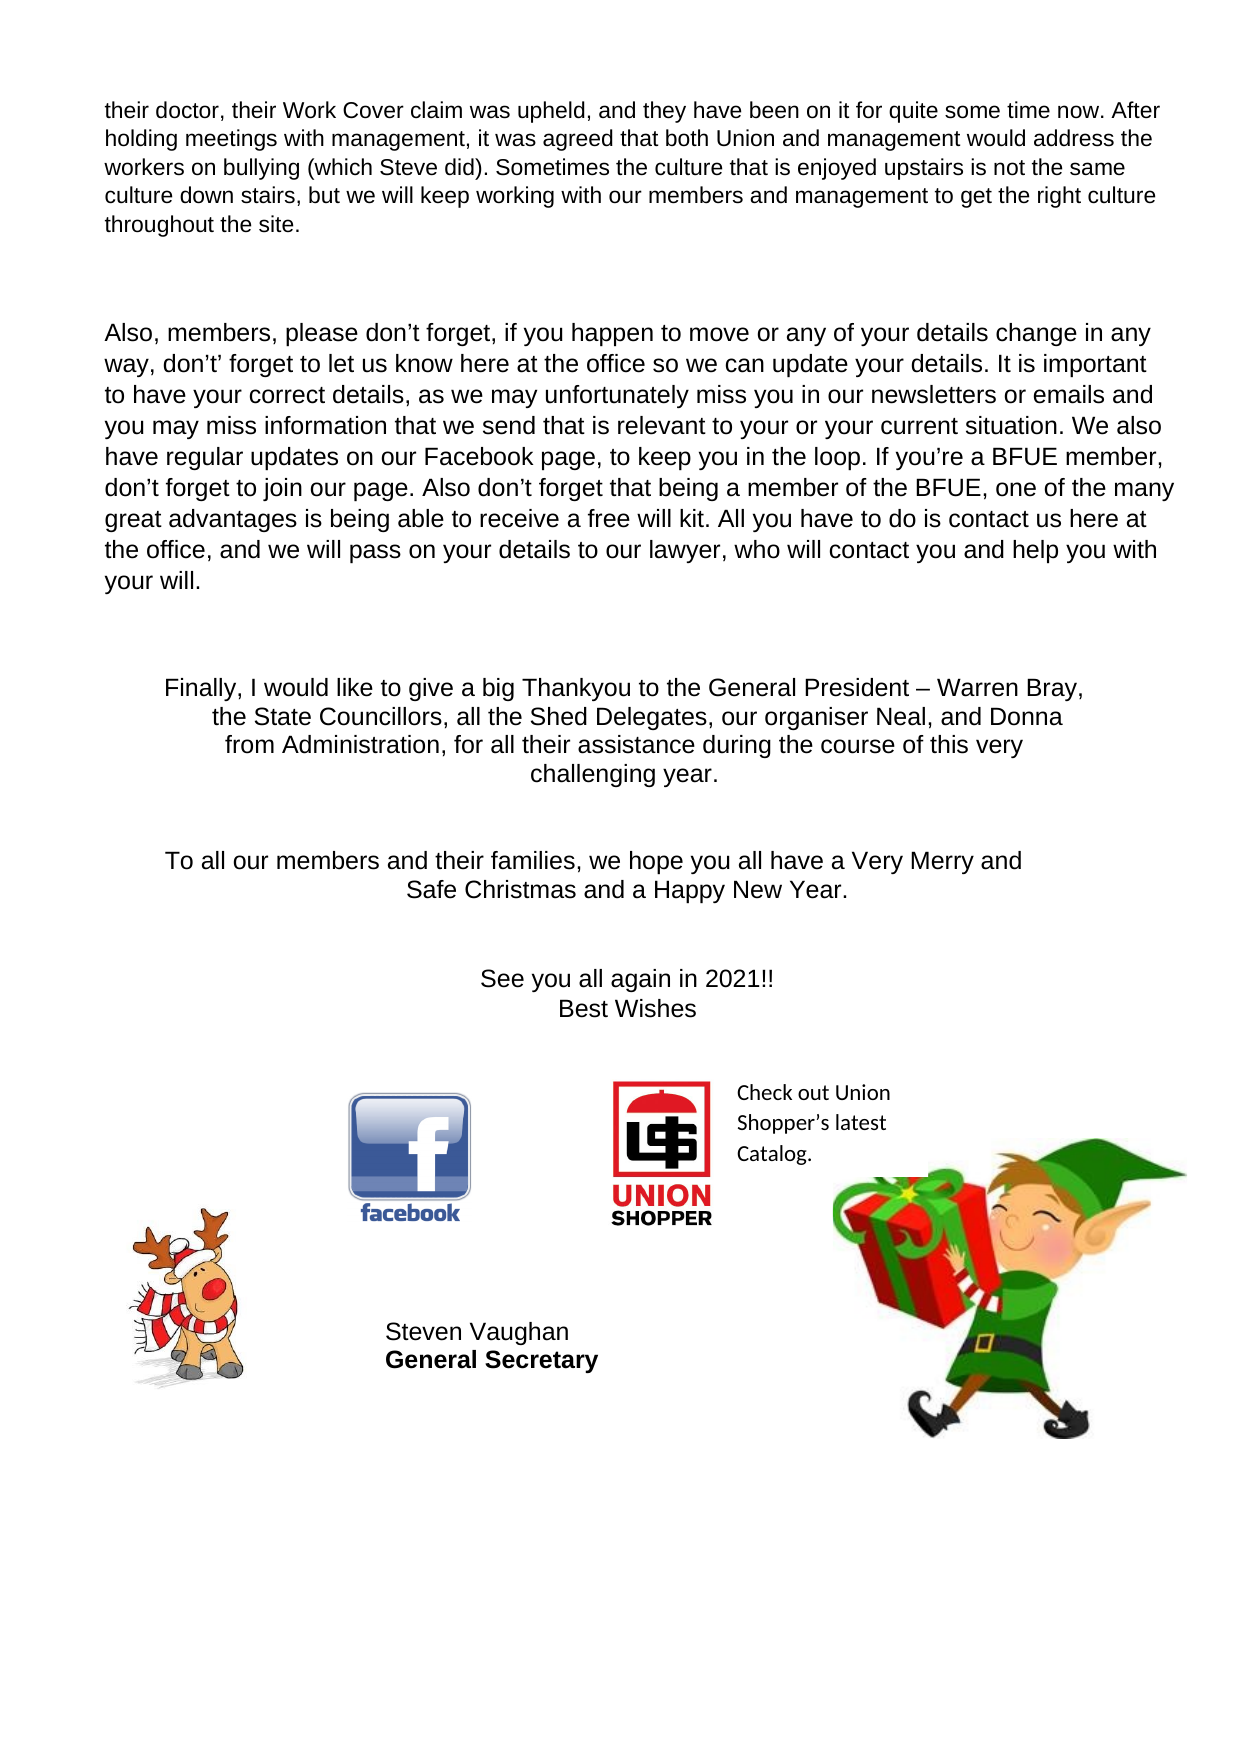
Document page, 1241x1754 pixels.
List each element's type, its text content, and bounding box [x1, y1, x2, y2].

subtitle your will. [104, 566, 1240, 595]
text from Administration, for all their assistance during the course of this very [153, 730, 1096, 759]
subtitle you may miss information that we send that is relevant to your or your current situation. We also [104, 411, 1240, 439]
subtitle to have your correct details, as we may unfortunately miss you in our newsletters or emails and [104, 380, 1240, 408]
subtitle the office, and we will pass on your details to our lawyer, who will contact you and help you with [104, 535, 1240, 564]
subtitle great advantages is being able to receive a free will kit. All you have to do is contact us here at [104, 504, 1240, 533]
subtitle don’t forget to join our page. Also don’t forget that being a member of the BFUE, one of the many [104, 473, 1240, 502]
text workers on bullying (which Steve did). Sometimes the culture that is enjoyed upstairs is not the same [104, 154, 1240, 180]
subtitle have regular updates on our Facebook page, to keep you in the loop. If you’re a BFUE member, [104, 442, 1240, 471]
text Best Wishes [158, 994, 1097, 1023]
picture [347, 1092, 472, 1222]
text culture down stairs, but we will keep working with our members and management to get the right culture throughout the site. [104, 182, 1240, 237]
picture [540, 1079, 784, 1227]
subtitle Also, members, please don’t forget, if you happen to move or any of your details change in any [104, 318, 1240, 346]
text Safe Christmas and a Happy New Year. [158, 876, 1097, 904]
subtitle way, don’t’ forget to let us know here at the office so we can update your details. It is important [104, 349, 1240, 377]
picture [93, 1198, 294, 1394]
picture [832, 1138, 1188, 1439]
text their doctor, their Work Cover claim was upheld, and they have been on it for quite some time now. After holding meetings with management, it was agreed that both Union and management would address the [104, 97, 1240, 152]
text See you all again in 2021!! [158, 964, 1097, 993]
text challenging year. [153, 759, 1096, 788]
text Finally, I would like to give a big Thankyou to the General President – Warren Bray, the State Councillors, all the Shed Delegates, our organiser Neal, and Donna [153, 673, 1096, 730]
text To all our members and their families, we hope you all have a Very Merry and [158, 846, 1097, 875]
